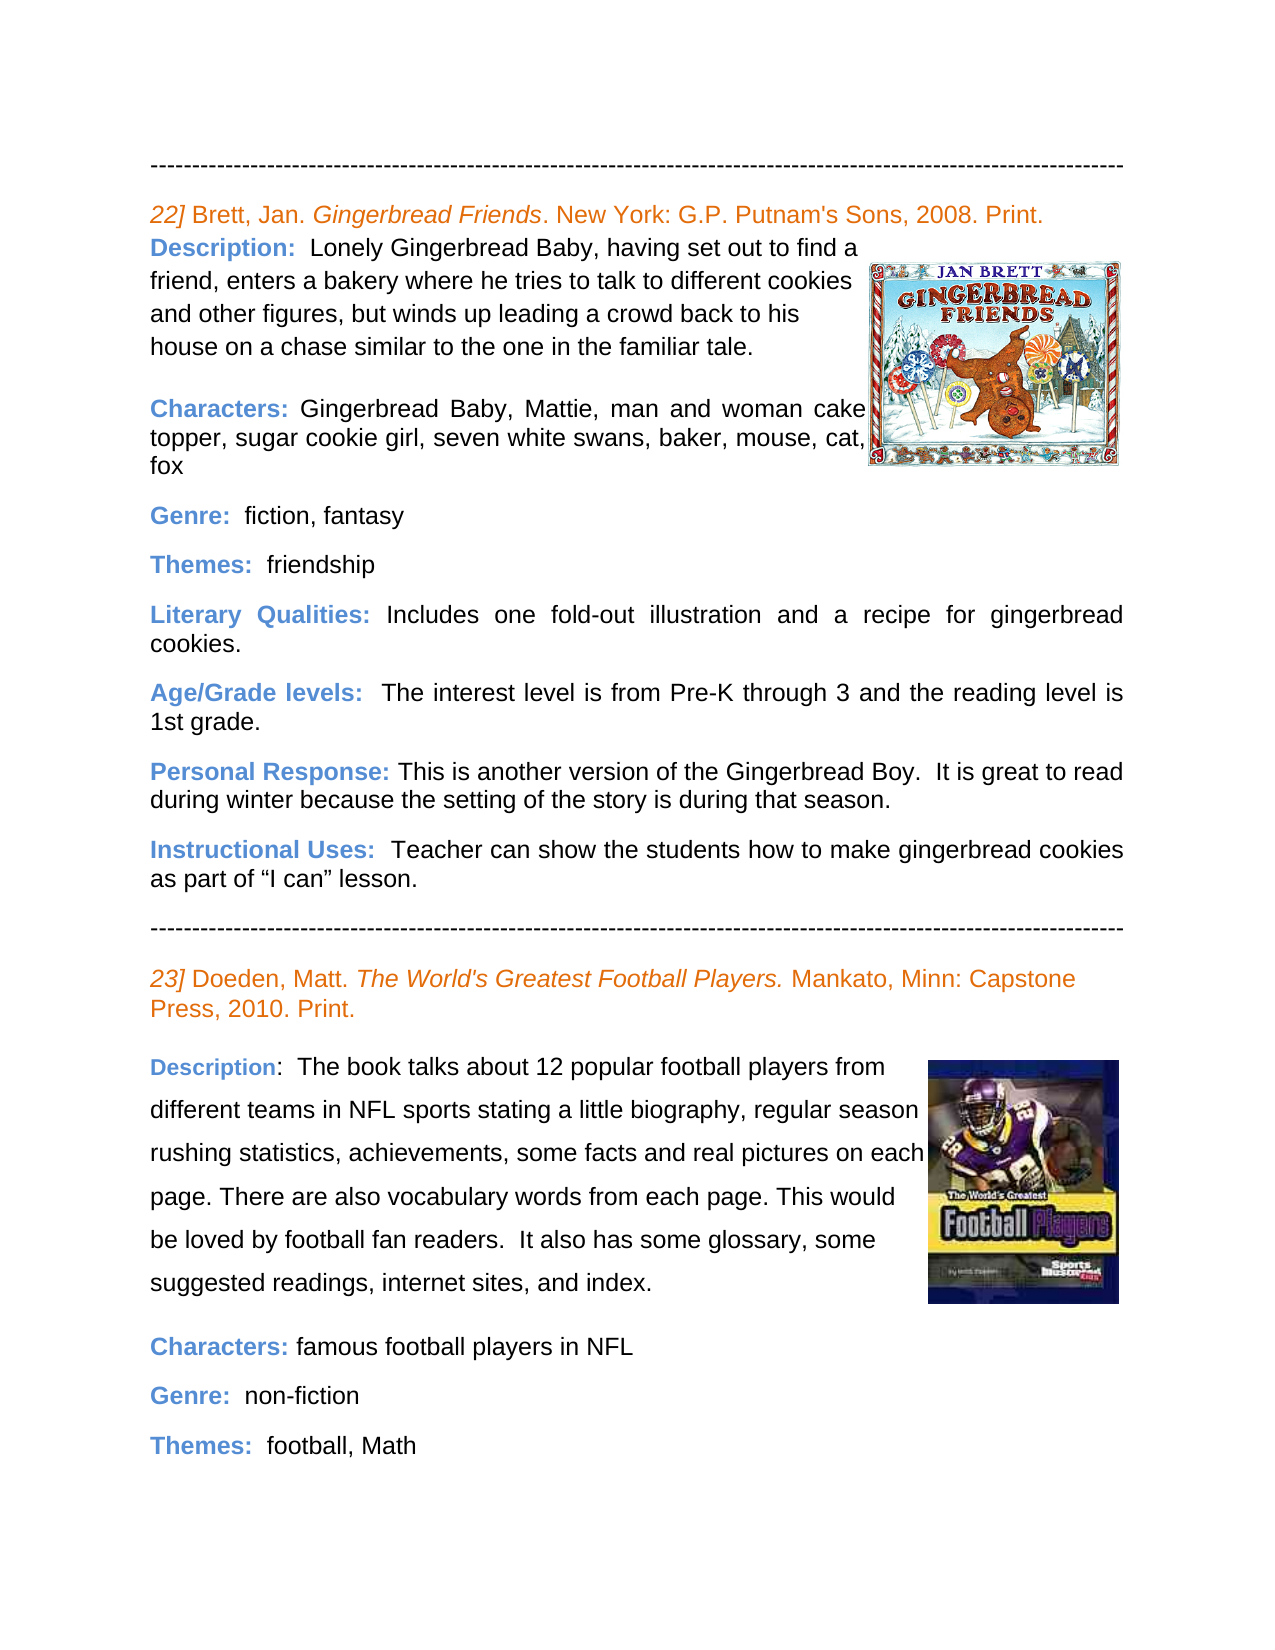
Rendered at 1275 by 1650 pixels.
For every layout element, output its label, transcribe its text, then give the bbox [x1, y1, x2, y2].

text Personal Response: This is another version of the Gingerbread Boy. It is great to read during winter because the setting of the story is during that season. [150, 757, 1125, 814]
text Description: The book talks about 12 popular football players from different teams in NFL sports stating a little biography, regular season rushing statistics, achievements, some facts and real pictures on each page. There are also vocabulary words from each page. This would be loved by football fan readers. It also has some glossary, some suggested readings, internet sites, and index. [150, 1052, 1125, 1297]
text 22] Brett, Jan. Gingerbread Friends. New York: G.P. Putnam's Sons, 2008. Print. Description: Lonely Gingerbread Baby, having set out to find a friend, enters a bakery where he tries to talk to different cookies and other figures, but winds up leading a crowd back to his house on a chase similar to the one in the familiar tale. [150, 199, 1125, 360]
text Themes: football, Math [150, 1431, 1125, 1460]
text --------------------------------------------------------------------------------------------------------------------- [150, 913, 1125, 942]
text Instructional Uses: Teacher can show the students how to make gingerbread cookies as part of “I can” lesson. [150, 835, 1125, 893]
text Characters: Gingerbread Baby, Mattie, man and woman cake topper, sugar cookie girl, seven white swans, baker, mouse, cat, fox [150, 394, 1125, 480]
text Literary Qualities: Includes one fold-out illustration and a recipe for gingerbread cookies. [150, 600, 1125, 658]
picture [928, 1060, 1119, 1304]
text Age/Grade levels: The interest level is from Pre-K through 3 and the reading level is 1st grade. [150, 678, 1125, 736]
text Characters: famous football players in NFL [150, 1332, 1125, 1361]
text Genre: non-fiction [150, 1381, 1125, 1410]
text 23] Doeden, Matt. The World's Greatest Football Players. Mankato, Minn: Capstone Press, 2010. Print. [150, 963, 1103, 1023]
text --------------------------------------------------------------------------------------------------------------------- [150, 150, 1125, 179]
picture [867, 259, 1124, 467]
text Themes: friendship [150, 551, 1125, 579]
text Genre: fiction, fantasy [150, 501, 1125, 530]
